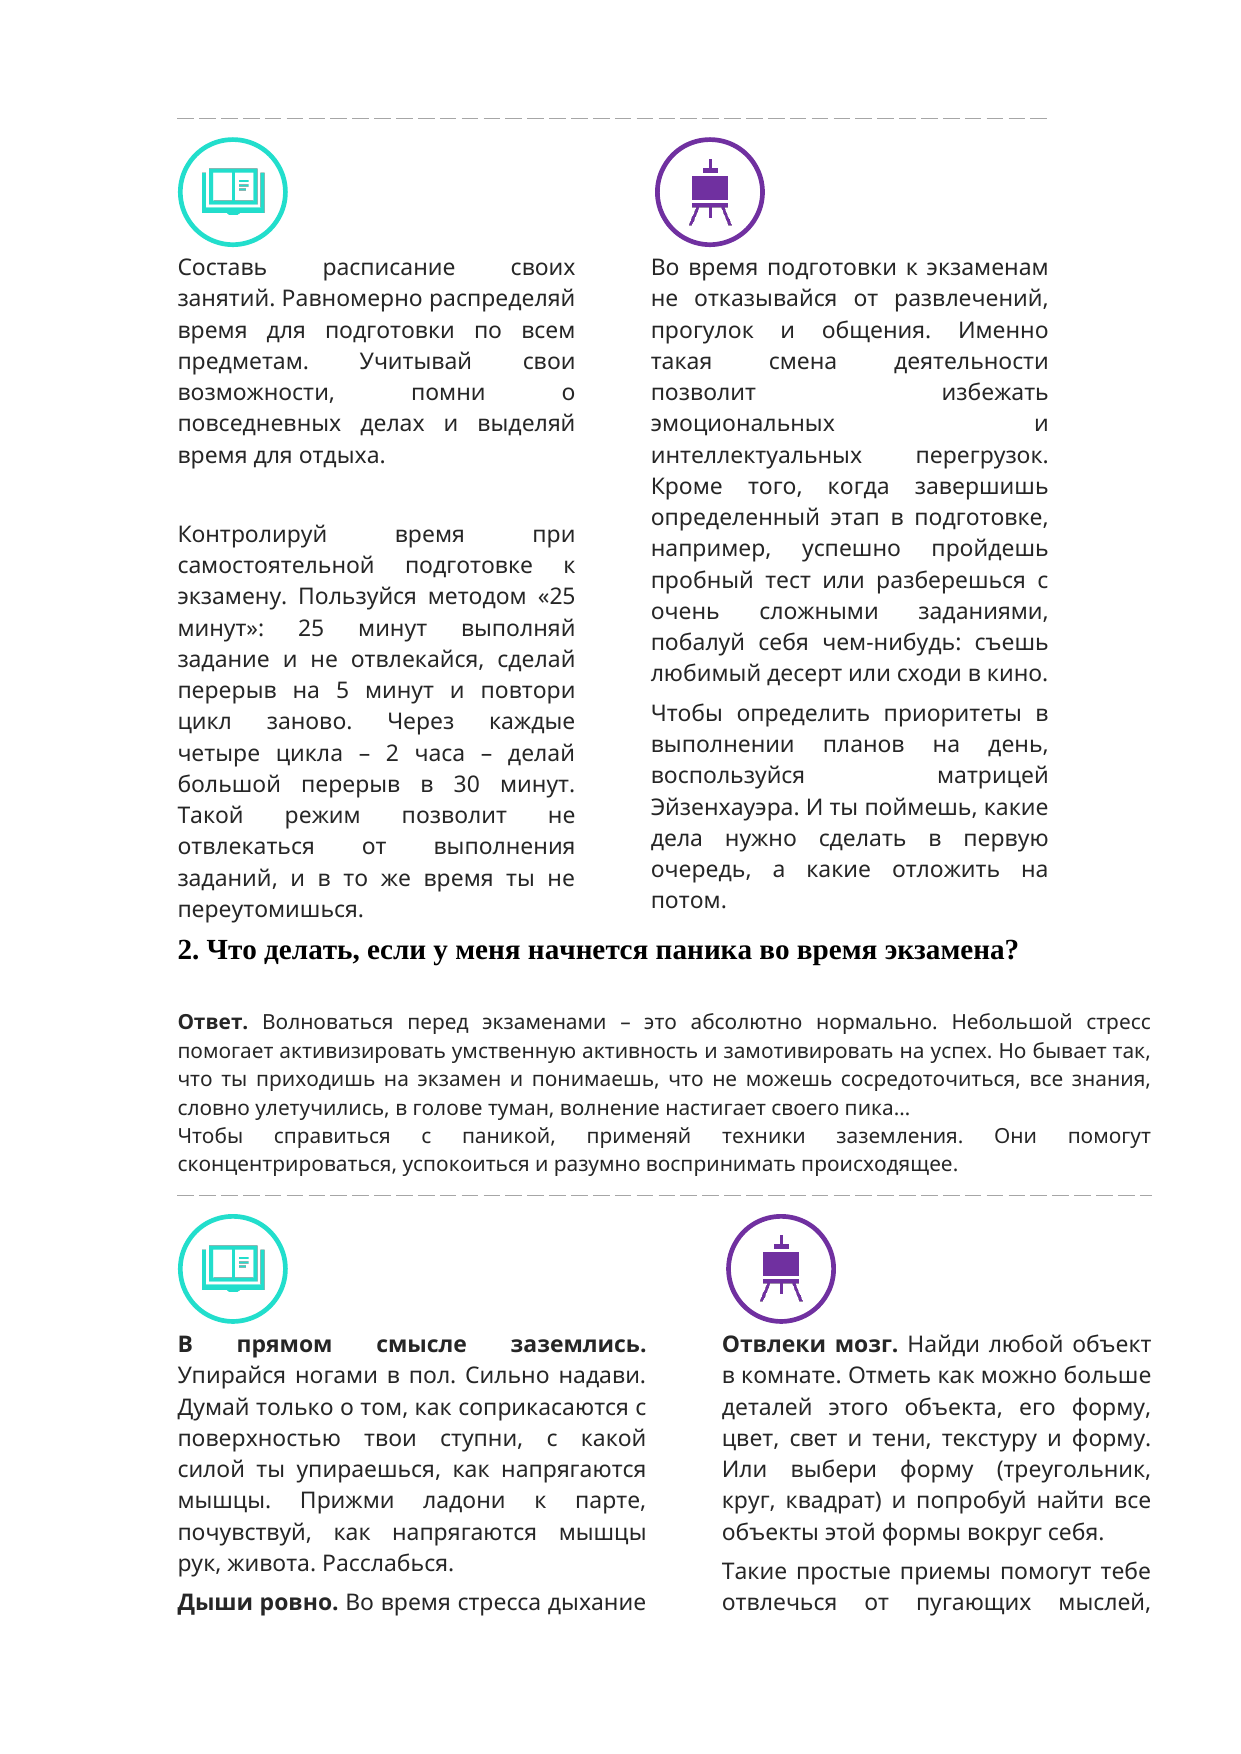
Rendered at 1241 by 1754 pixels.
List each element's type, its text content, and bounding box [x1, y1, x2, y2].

picture [199, 157, 267, 225]
table_cell 2. Что делать, если у меня начнется паника во время экзамена? [177, 933, 1152, 1007]
table_cell [684, 1195, 1152, 1328]
picture [674, 156, 746, 228]
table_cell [684, 1328, 1152, 1636]
table_cell Ответ. Волноваться перед экзаменами – это абсолютно нормально. Небольшой стресс помогает активизировать умственную активность и замотивировать на успех. Но бывает так, что ты приходишь на экзамен и понимаешь, что не можешь сосредоточиться, все знания, словно улетучились, в голове туман, волнение настигает своего пика… Чтобы справиться с паникой, применяй техники заземления. Они помогут сконцентрироваться, успокоиться и разумно воспринимать происходящее. [177, 1008, 1152, 1195]
table_cell Во время подготовки к экзаменам не отказывайся от развлечений, прогулок и общения. Именно такая смена деятельности позволит избежать эмоциональных и интеллектуальных перегрузок. Кроме того, когда завершишь определенный этап в подготовке, например, успешно пройдешь пробный тест или разберешься с очень сложными заданиями, побалуй себя чем-нибудь: съешь любимый десерт или сходи в кино. Чтобы определить приоритеты в выполнении планов на день, воспользуйся матрицей Эйзенхауэра. И ты поймешь, какие дела нужно сделать в первую очередь, а какие отложить на потом. [613, 251, 1049, 932]
table_cell [613, 118, 1049, 251]
table_cell Составь расписание своих занятий. Равномерно распределяй время для подготовки по всем предметам. Учитывай свои возможности, помни о повседневных делах и выделяй время для отдыха. Контролируй время при самостоятельной подготовке к экзамену. Пользуйся методом «25 минут»: 25 минут выполняй задание и не отвлекайся, сделай перерыв на 5 минут и повтори цикл заново. Через каждые четыре цикла – 2 часа – делай большой перерыв в 30 минут. Такой режим позволит не отвлекаться от выполнения заданий, и в то же время ты не переутомишься. [177, 251, 613, 932]
picture [745, 1232, 817, 1304]
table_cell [177, 1328, 684, 1636]
picture [199, 1234, 267, 1302]
table_cell [177, 1195, 684, 1328]
table_cell [177, 118, 613, 251]
